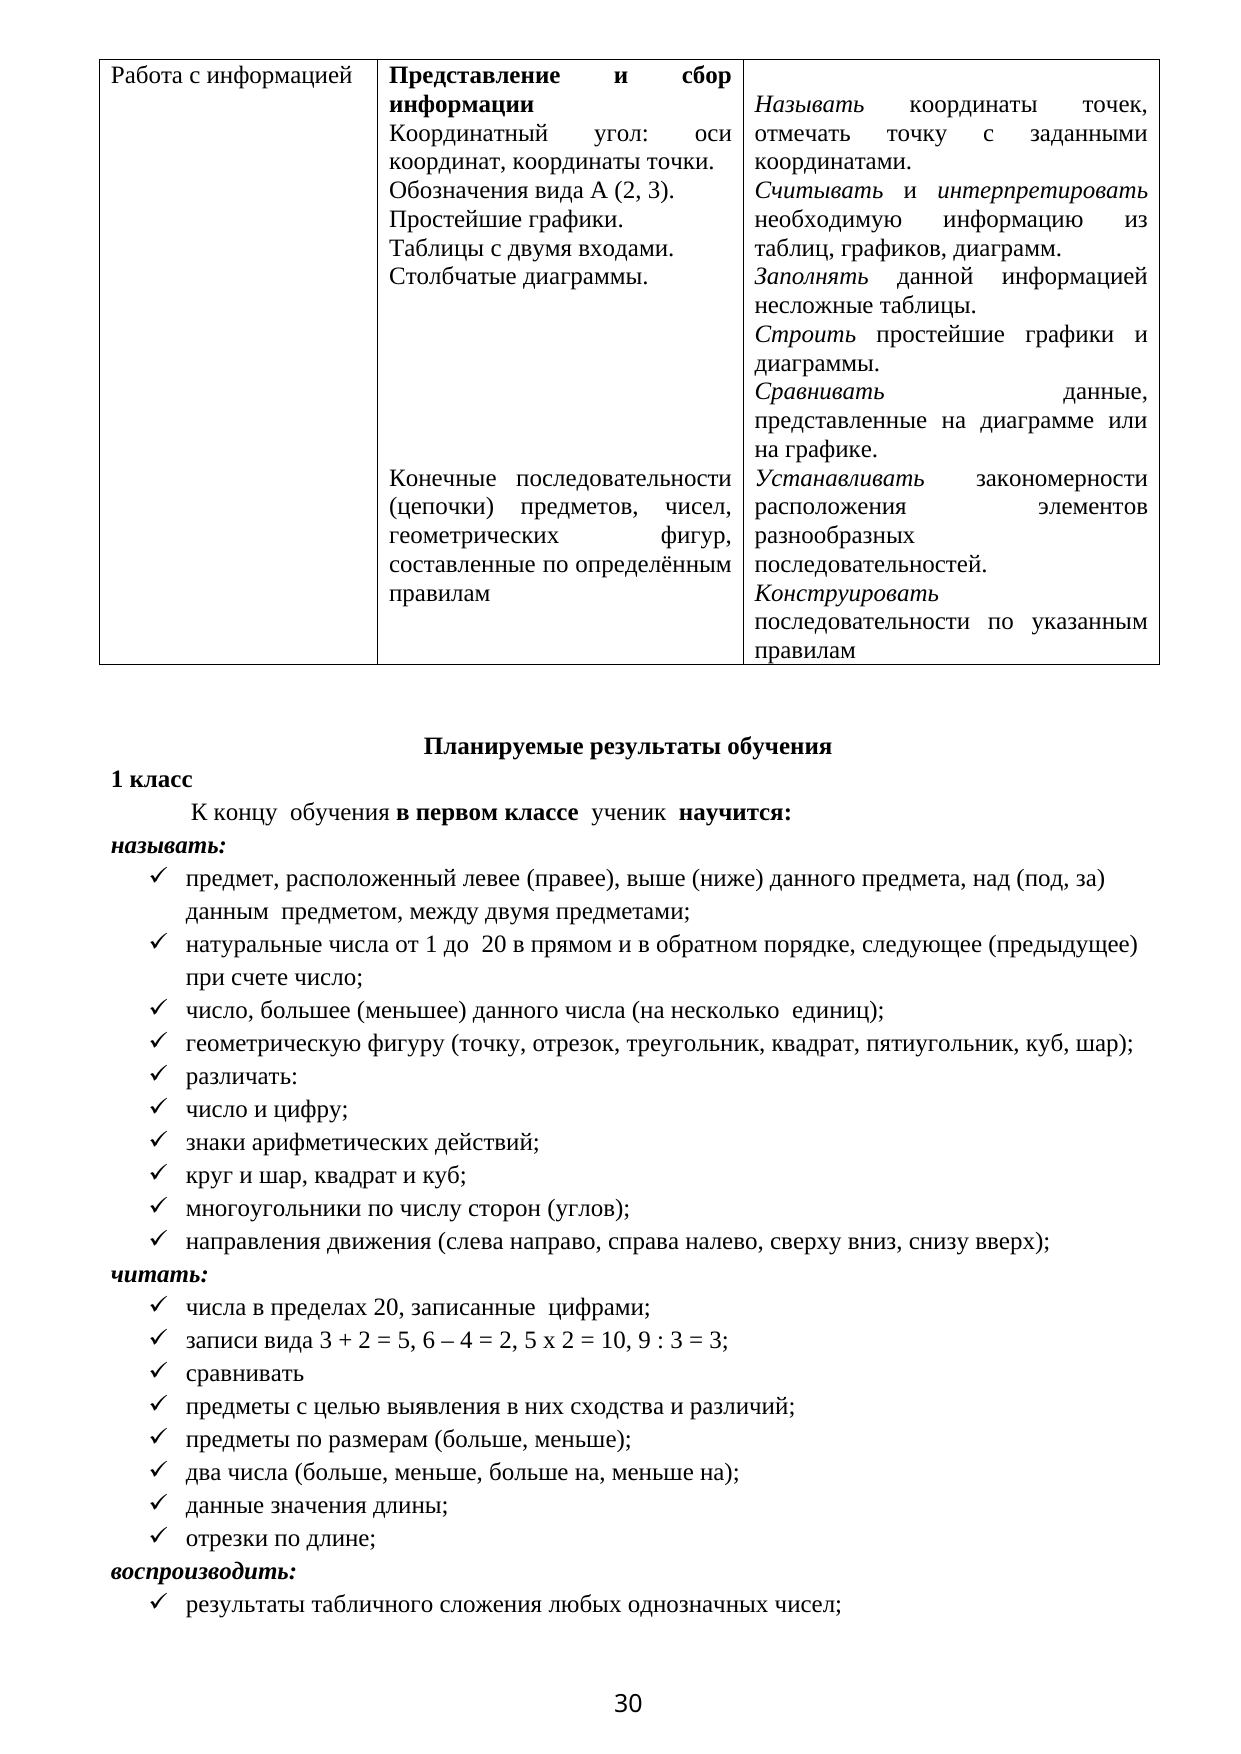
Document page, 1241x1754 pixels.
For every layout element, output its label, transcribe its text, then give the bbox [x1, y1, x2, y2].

table_cell Называть координаты точек, отмечать точку с заданными координатами. Считывать и интерпретировать необходимую информацию из таблиц, графиков, диаграмм. Заполнять данной информацией несложные таблицы. Строить простейшие графики и диаграммы. Сравнивать данные, представленные на диаграмме или на графике. Устанавливать закономерности расположения элементов разнообразных последовательностей. Конструировать последовательности по указанным правилам [744, 60, 1159, 664]
list круг и шар, квадрат и куб; [148, 1160, 1146, 1189]
list натуральные числа от 1 до 20 в прямом и в обратном порядке, следующее (предыдущее) при счете число; [148, 929, 1146, 991]
list записи вида 3 + 2 = 5, 6 – 4 = 2, 5 х 2 = 10, 9 : 3 = 3; [148, 1325, 1146, 1354]
list предмет, расположенный левее (правее), выше (ниже) данного предмета, над (под, за) данным предметом, между двумя предметами; [148, 863, 1146, 925]
list число и цифру; [148, 1094, 1146, 1123]
list числа в пределах 20, записанные цифрами; [148, 1292, 1146, 1321]
list два числа (больше, меньше, больше на, меньше на); [148, 1457, 1146, 1486]
list различать: [148, 1061, 1146, 1090]
list предметы по размерам (больше, меньше); [148, 1424, 1146, 1453]
list направления движения (слева направо, справа налево, сверху вниз, снизу вверх); [148, 1226, 1146, 1255]
text называть: [111, 830, 1146, 859]
table_cell Представление и сбор информации Координатный угол: оси координат, координаты точки. Обозначения вида А (2, 3). Простейшие графики. Таблицы с двумя входами. Столбчатые диаграммы. Конечные последовательности (цепочки) предметов, чисел, геометрических фигур, составленные по определённым правилам [378, 60, 743, 664]
list данные значения длины; [148, 1490, 1146, 1519]
list число, большее (меньшее) данного числа (на несколько единиц); [148, 995, 1146, 1024]
list отрезки по длине; [148, 1523, 1146, 1552]
text К концу обучения в первом классе ученик научится: [111, 797, 1146, 826]
text читать: [111, 1259, 1146, 1288]
list геометрическую фигуру (точку, отрезок, треугольник, квадрат, пятиугольник, куб, шар); [148, 1028, 1146, 1057]
text Планируемые результаты обучения [111, 731, 1146, 760]
list предметы с целью выявления в них сходства и различий; [148, 1391, 1146, 1420]
text воспроизводить: [111, 1556, 1146, 1585]
list многоугольники по числу сторон (углов); [148, 1193, 1146, 1222]
list результаты табличного сложения любых однозначных чисел; [148, 1589, 1146, 1618]
text 1 класс [111, 764, 1146, 793]
list знаки арифметических действий; [148, 1127, 1146, 1156]
list сравнивать [148, 1358, 1146, 1387]
table_cell Работа с информацией [100, 60, 377, 664]
